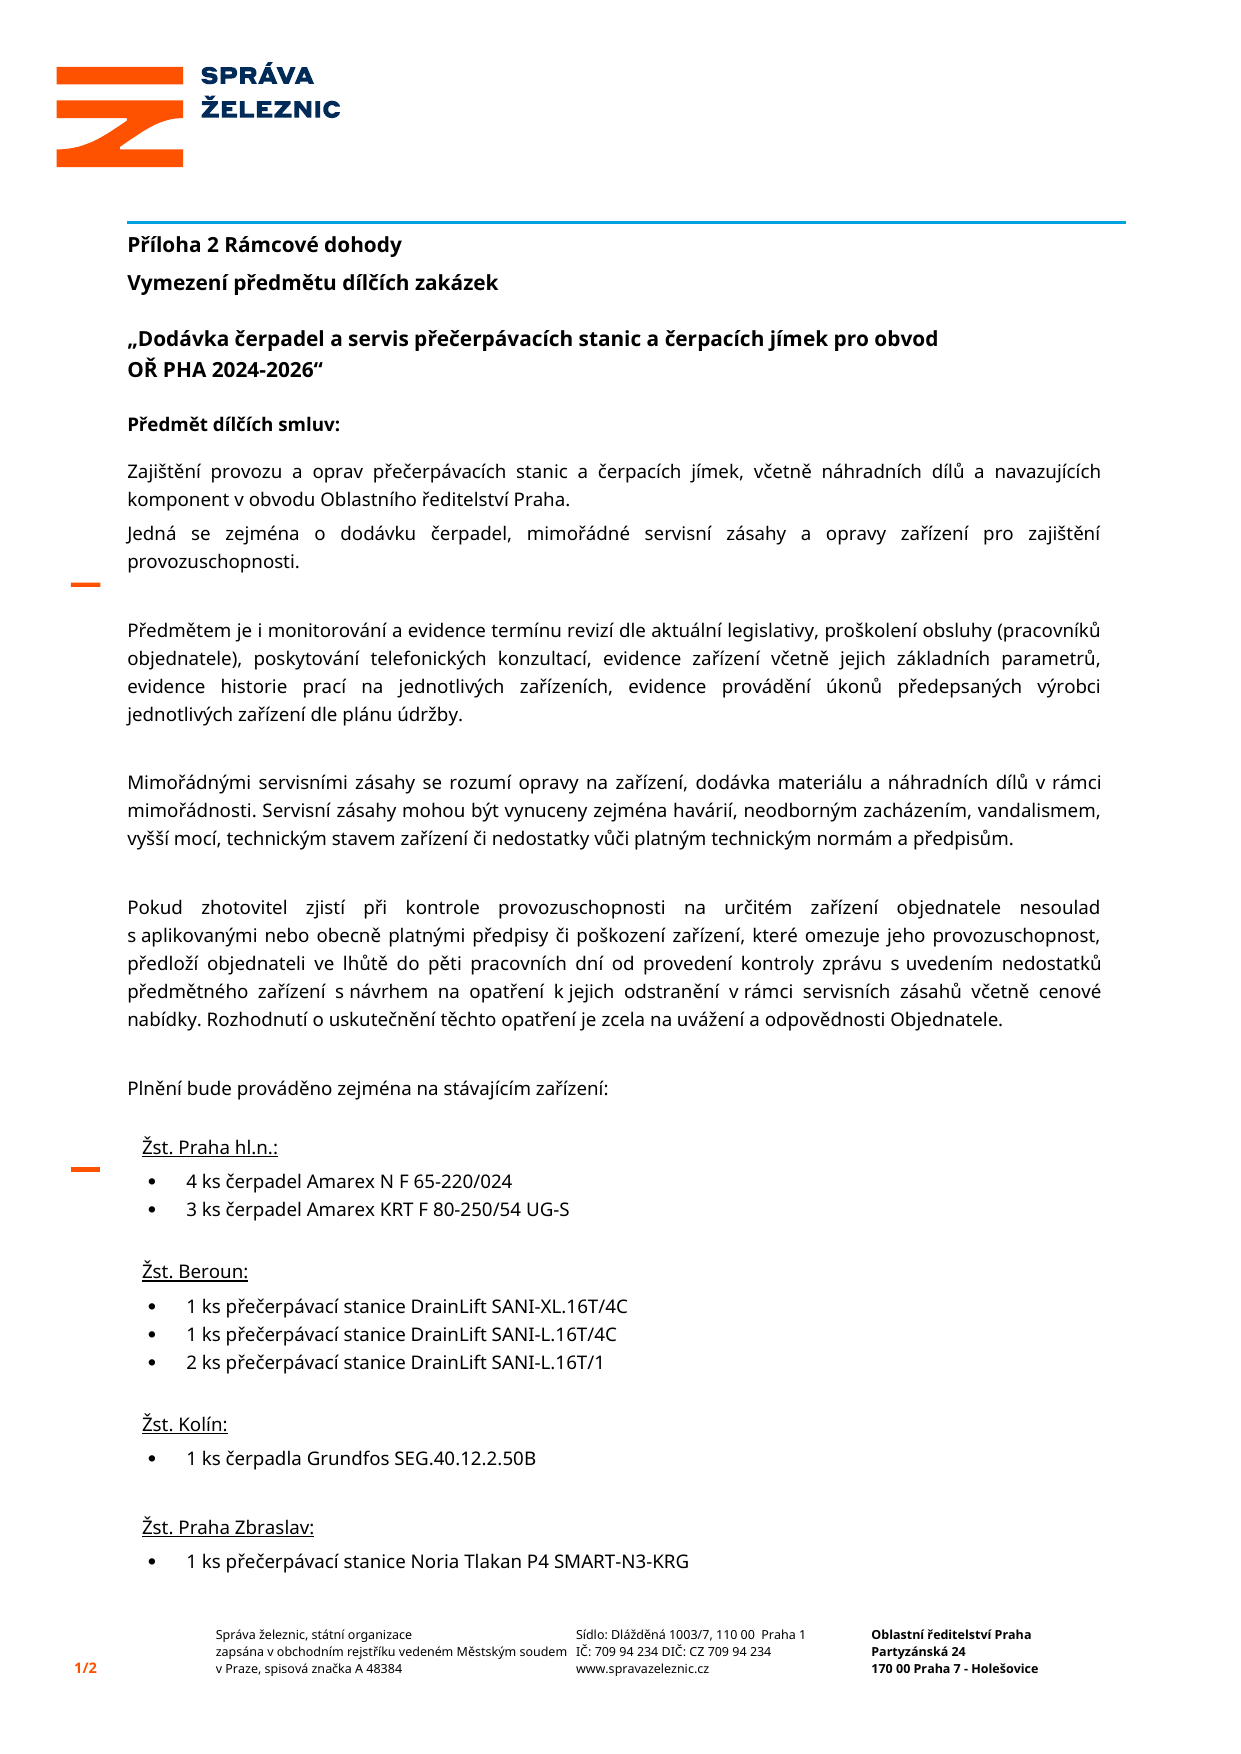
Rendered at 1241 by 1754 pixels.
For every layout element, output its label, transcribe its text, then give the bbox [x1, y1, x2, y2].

text Vymezení předmětu dílčích zakázek [127, 258, 1126, 296]
text Plnění bude prováděno zejména na stávajícím zařízení: [127, 1075, 1042, 1100]
text Pokud zhotovitel zjistí při kontrole provozuschopnosti na určitém zařízení objednatele nesoulad s aplikovanými nebo obecně platnými předpisy či poškození zařízení, které omezuje jeho provozuschopnost, předloží objednateli ve lhůtě do pěti pracovních dní od provedení kontroly zprávu s uvedením nedostatků předmětného zařízení s návrhem na opatření k jejich odstranění v rámci servisních zásahů včetně cenové nabídky. Rozhodnutí o uskutečnění těchto opatření je zcela na uvážení a odpovědnosti Objednatele. [127, 894, 1102, 1032]
text Příloha 2 Rámcové dohody [127, 224, 1126, 258]
text Žst. Kolín: [142, 1411, 1042, 1437]
list 4 ks čerpadel Amarex N F 65-220/024 [148, 1168, 1042, 1194]
list 1 ks přečerpávací stanice DrainLift SANI-L.16T/4C [148, 1321, 1042, 1346]
list 1 ks přečerpávací stanice Noria Tlakan P4 SMART-N3-KRG [148, 1548, 1042, 1574]
text Jedná se zejména o dodávku čerpadel, mimořádné servisní zásahy a opravy zařízení pro zajištění provozuschopnosti. [127, 520, 1102, 574]
text Předmět dílčích smluv: [127, 411, 1122, 437]
text Zajištění provozu a oprav přečerpávacích stanic a čerpacích jímek, včetně náhradních dílů a navazujících komponent v obvodu Oblastního ředitelství Praha. [127, 458, 1102, 512]
text Mimořádnými servisními zásahy se rozumí opravy na zařízení, dodávka materiálu a náhradních dílů v rámci mimořádnosti. Servisní zásahy mohou být vynuceny zejména havárií, neodborným zacházením, vandalismem, vyšší mocí, technickým stavem zařízení či nedostatky vůči platným technickým normám a předpisům. [127, 769, 1102, 851]
text Předmětem je i monitorování a evidence termínu revizí dle aktuální legislativy, proškolení obsluhy (pracovníků objednatele), poskytování telefonických konzultací, evidence zařízení včetně jejich základních parametrů, evidence historie prací na jednotlivých zařízeních, evidence provádění úkonů předepsaných výrobci jednotlivých zařízení dle plánu údržby. [127, 617, 1102, 727]
text Žst. Beroun: [142, 1259, 1042, 1284]
list 2 ks přečerpávací stanice DrainLift SANI-L.16T/1 [148, 1349, 1042, 1374]
list 3 ks čerpadel Amarex KRT F 80-250/54 UG-S [148, 1196, 1042, 1222]
text Žst. Praha hl.n.: [142, 1134, 1042, 1159]
text „Dodávka čerpadel a servis přečerpávacích stanic a čerpacích jímek pro obvod OŘ PHA 2024-2026“ [127, 324, 1122, 383]
list 1 ks přečerpávací stanice DrainLift SANI-XL.16T/4C [148, 1293, 1042, 1318]
list 1 ks čerpadla Grundfos SEG.40.12.2.50B [148, 1446, 1042, 1471]
text Žst. Praha Zbraslav: [142, 1514, 1042, 1539]
